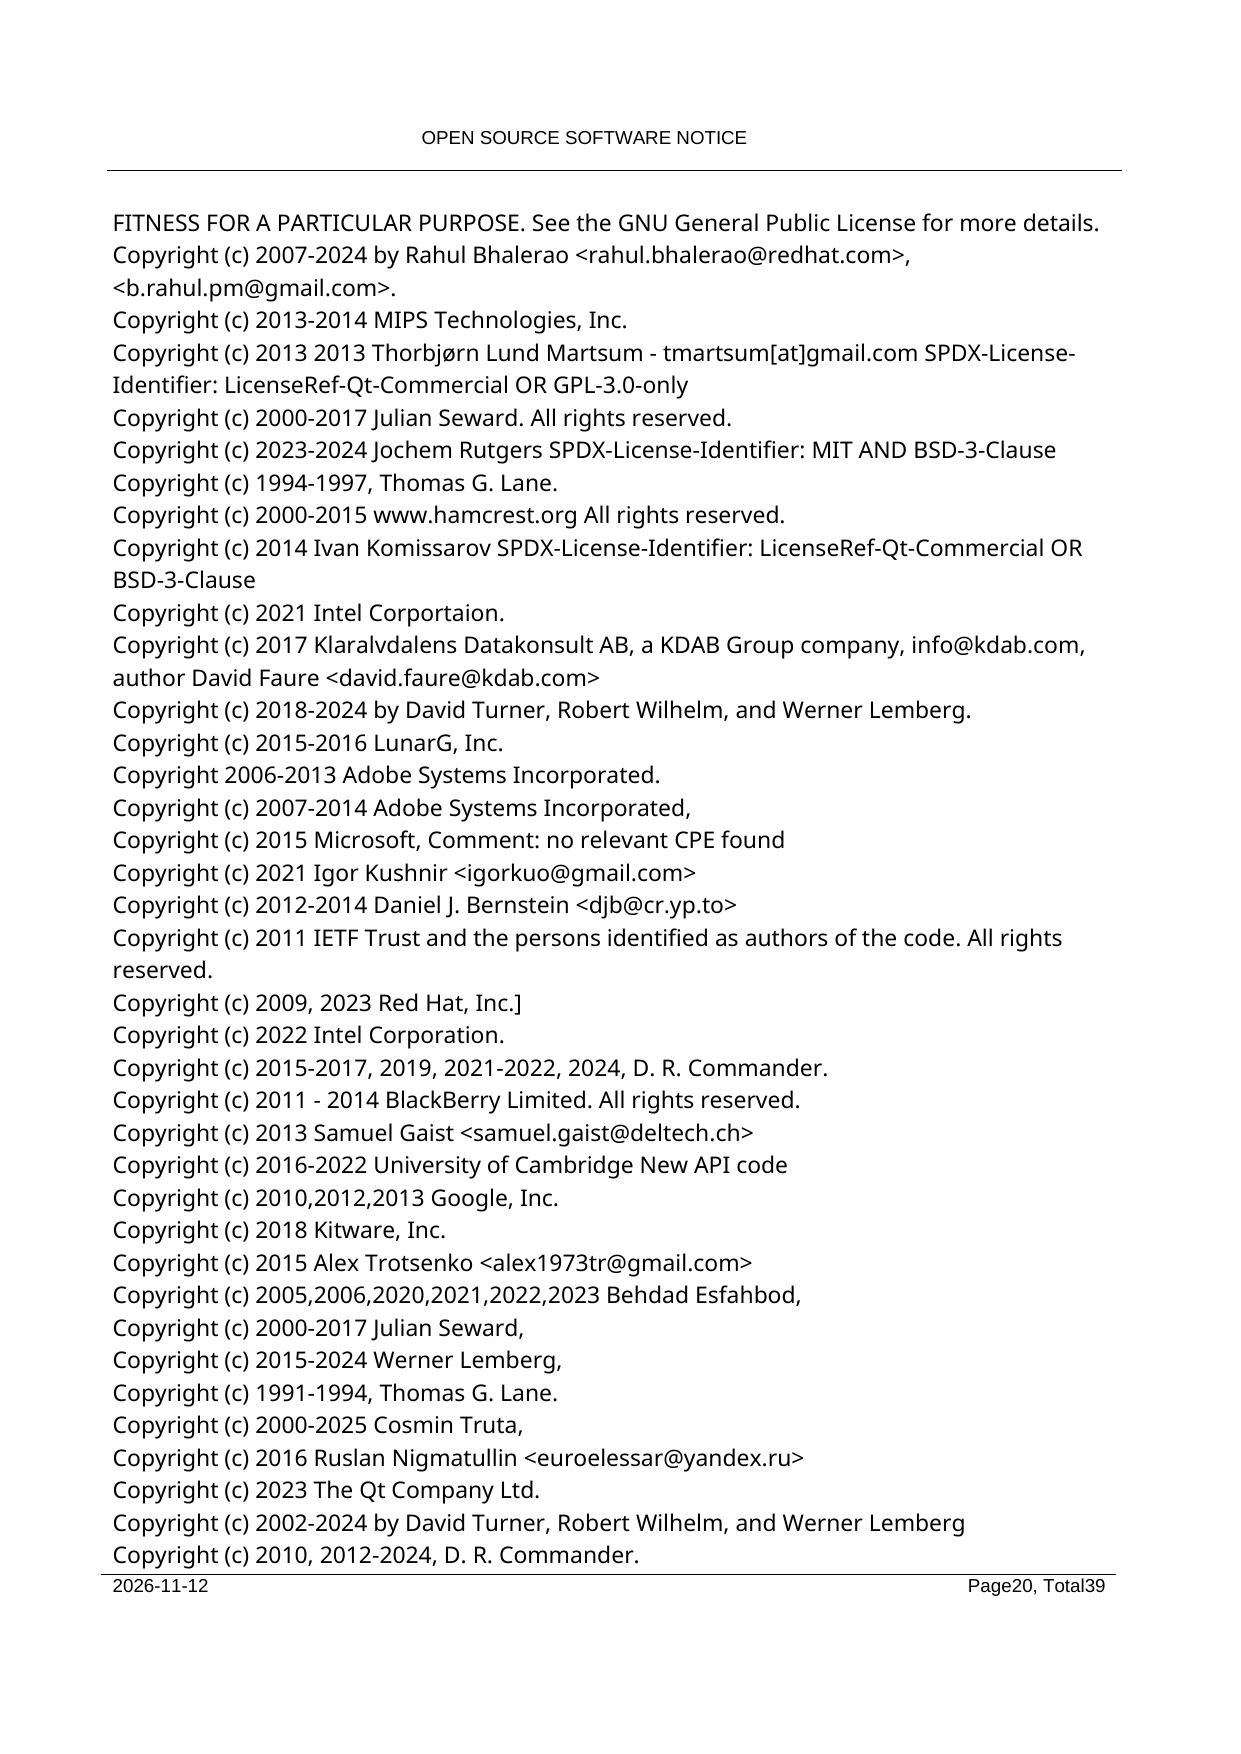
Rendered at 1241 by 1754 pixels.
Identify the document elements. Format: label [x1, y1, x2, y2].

text [112, 206, 1128, 1571]
